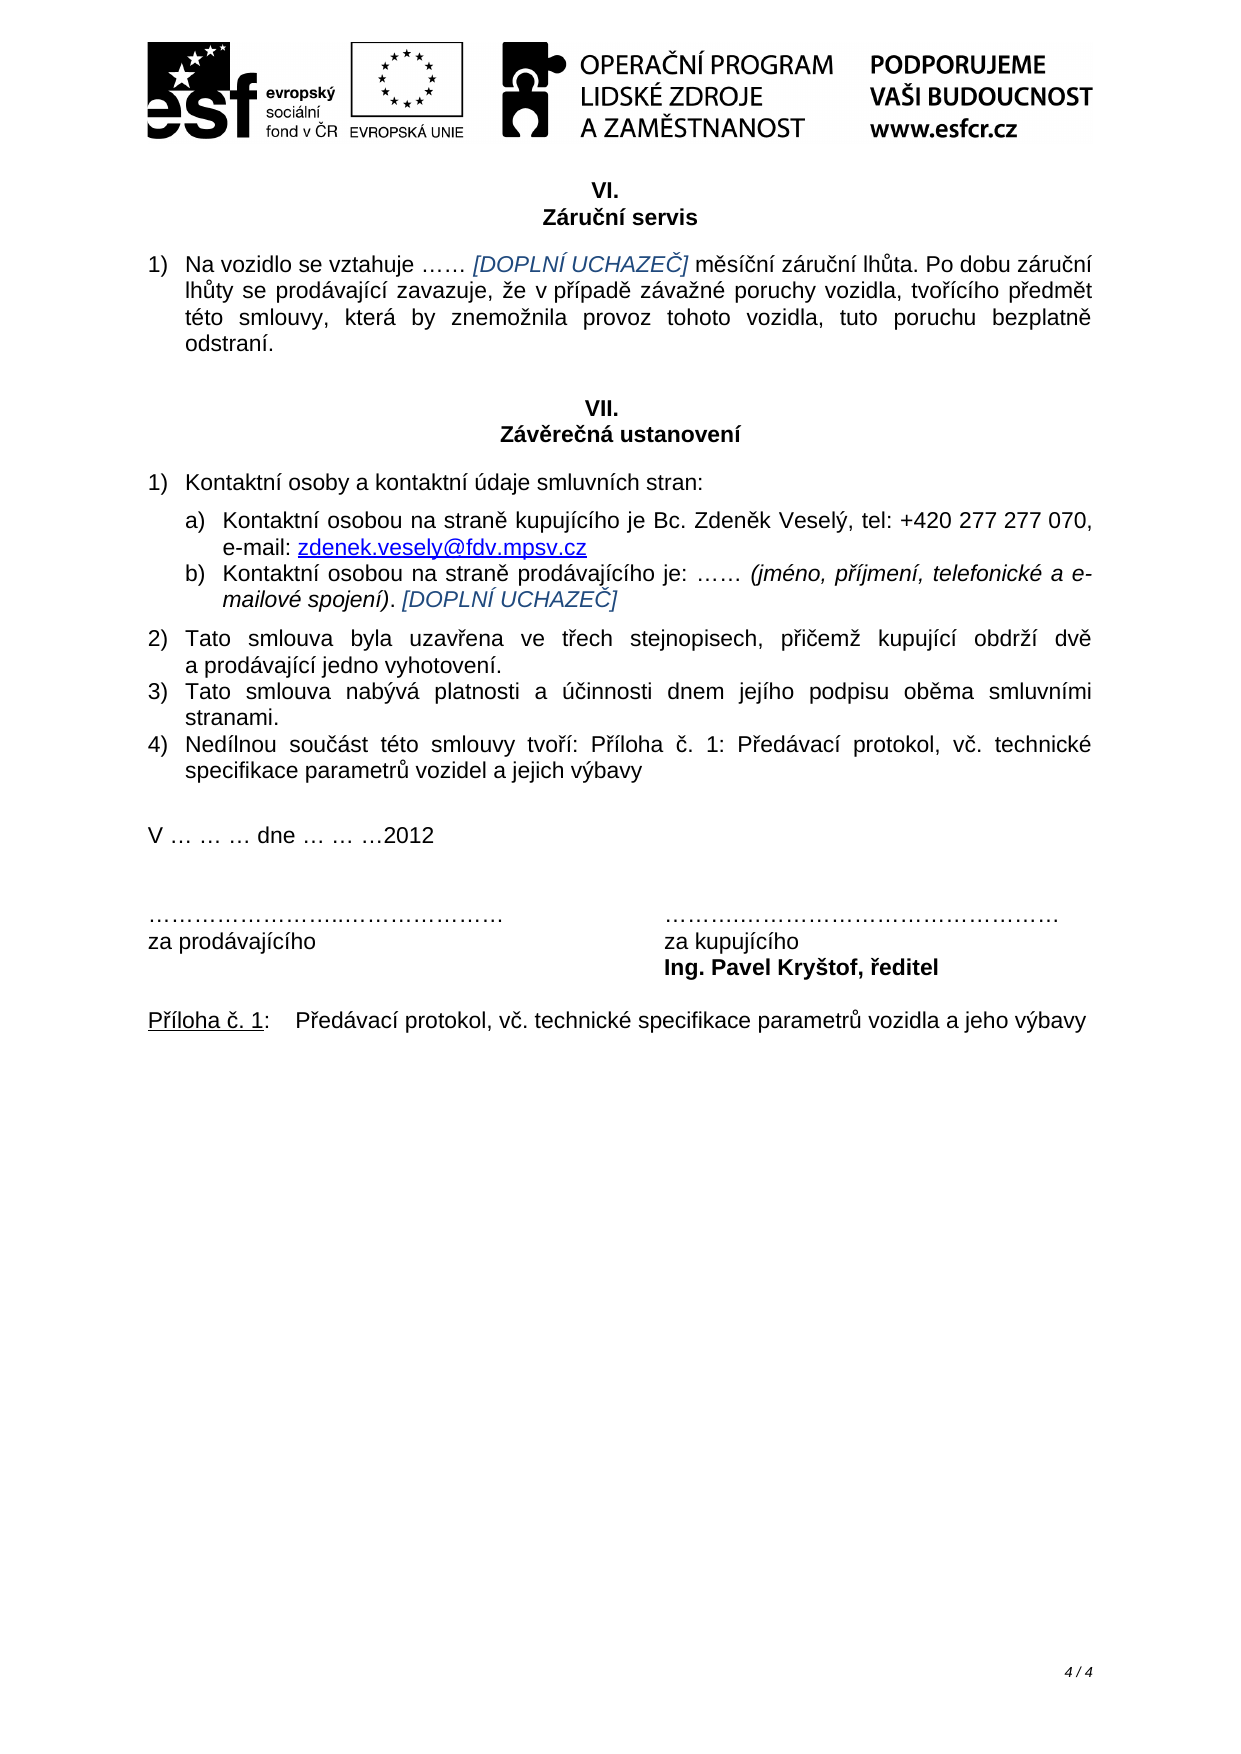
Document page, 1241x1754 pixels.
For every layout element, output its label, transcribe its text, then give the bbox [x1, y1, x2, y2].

list Tato smlouva byla uzavřena ve třech stejnopisech, přičemž kupující obdrží dvě a prodávající jedno vyhotovení. [148, 625, 1092, 678]
list Tato smlouva nabývá platnosti a účinnosti dnem jejího podpisu oběma smluvními stranami. [148, 678, 1092, 731]
list Nedílnou součást této smlouvy tvoří: Příloha č. 1: Předávací protokol, vč. technické specifikace parametrů vozidel a jejich výbavy [148, 731, 1092, 783]
text V … … … dne … … …2012 [148, 822, 1092, 849]
list Kontaktní osobou na straně kupujícího je Bc. Zdeněk Veselý, tel: +420 277 277 070, e-mail: zdenek.vesely@fdv.mpsv.cz [185, 507, 1092, 560]
text ……………………..………………… ……….…………………………………… [148, 901, 1092, 928]
list Na vozidlo se vztahuje …… [DOPLNÍ UCHAZEČ] měsíční záruční lhůta. Po dobu záruční lhůty se prodávající zavazuje, že v případě závažné poruchy vozidla, tvořícího předmět této smlouvy, která by znemožnila provoz tohoto vozidla, tuto poruchu bezplatně odstraní. [148, 251, 1092, 356]
picture [147, 42, 1093, 144]
list Kontaktní osobou na straně prodávajícího je: …… (jméno, příjmení, telefonické a e-mailové spojení). [DOPLNÍ UCHAZEČ] [185, 560, 1092, 613]
list Kontaktní osoby a kontaktní údaje smluvních stran: [148, 468, 1092, 495]
text za prodávajícího za kupujícího [148, 928, 1092, 954]
text Příloha č. 1: Předávací protokol, vč. technické specifikace parametrů vozidla a jeho výbavy [148, 1007, 1092, 1033]
text Závěrečná ustanovení [148, 421, 1092, 448]
text Záruční servis [148, 203, 1092, 230]
text Ing. Pavel Kryštof, ředitel [148, 954, 1092, 980]
